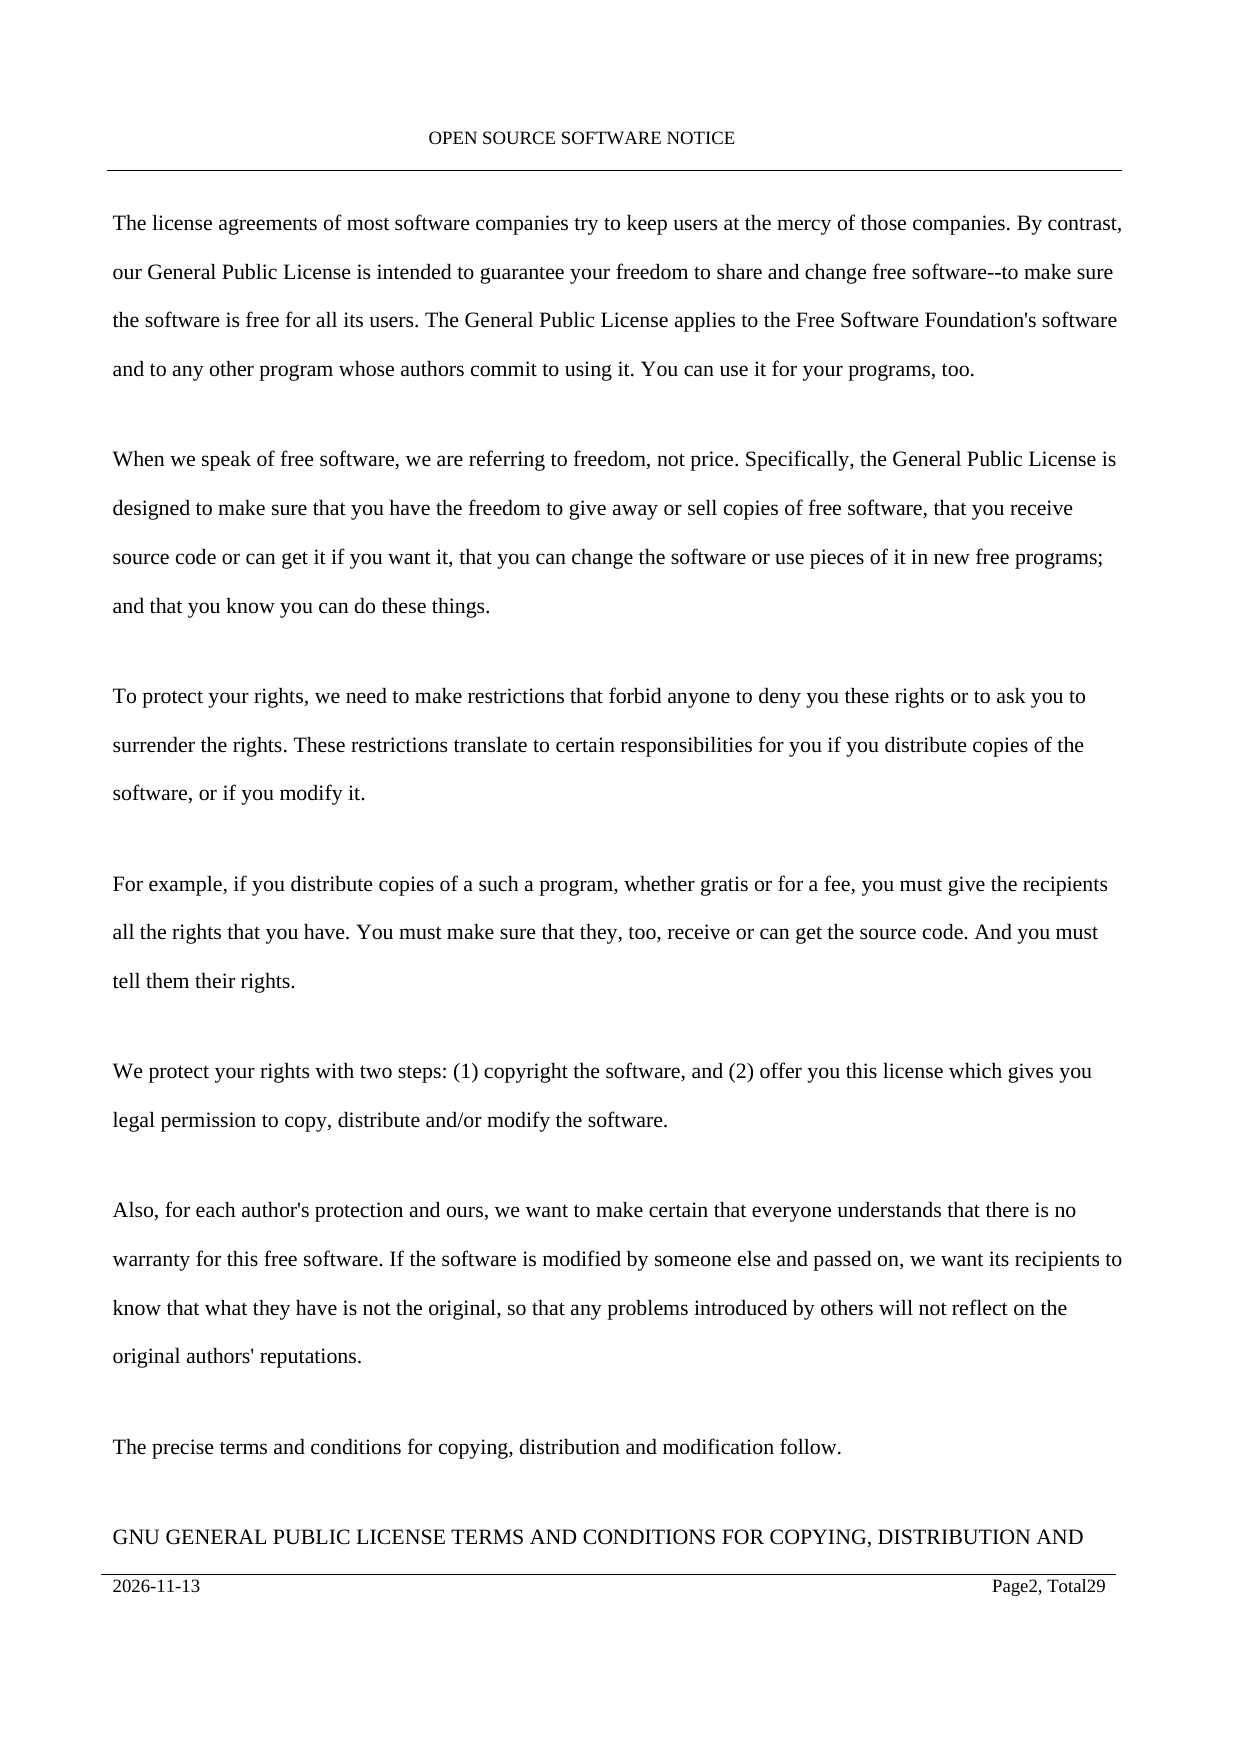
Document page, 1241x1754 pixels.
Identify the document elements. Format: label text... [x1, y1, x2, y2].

text When we speak of free software, we are referring to freedom, not price. Specifically, the General Public License is designed to make sure that you have the freedom to give away or sell copies of free software, that you receive source code or can get it if you want it, that you can change the software or use pieces of it in new free programs; and that you know you can do these things. [112, 443, 1128, 622]
text The license agreements of most software companies try to keep users at the mercy of those companies. By contrast, our General Public License is intended to guarantee your freedom to share and change free software--to make sure the software is free for all its users. The General Public License applies to the Free Software Foundation's software and to any other program whose authors commit to using it. You can use it for your programs, too. [112, 206, 1128, 385]
text The precise terms and conditions for copying, distribution and modification follow. [112, 1430, 1128, 1463]
text For example, if you distribute copies of a such a program, whether gratis or for a fee, you must give the recipients all the rights that you have. You must make sure that they, too, receive or can get the source code. And you must tell them their rights. [112, 867, 1128, 997]
text We protect your rights with two steps: (1) copyright the software, and (2) offer you this license which gives you legal permission to copy, distribute and/or modify the software. [112, 1055, 1128, 1136]
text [112, 1520, 1128, 1553]
text To protect your rights, we need to make restrictions that forbid anyone to deny you these rights or to ask you to surrender the rights. These restrictions translate to certain responsibilities for you if you distribute copies of the software, or if you modify it. [112, 679, 1128, 809]
text Also, for each author's protection and ours, we want to make certain that everyone understands that there is no warranty for this free software. If the software is modified by someone else and passed on, we want its recipients to know that what they have is not the original, so that any problems introduced by others will not reflect on the original authors' reputations. [112, 1194, 1128, 1372]
